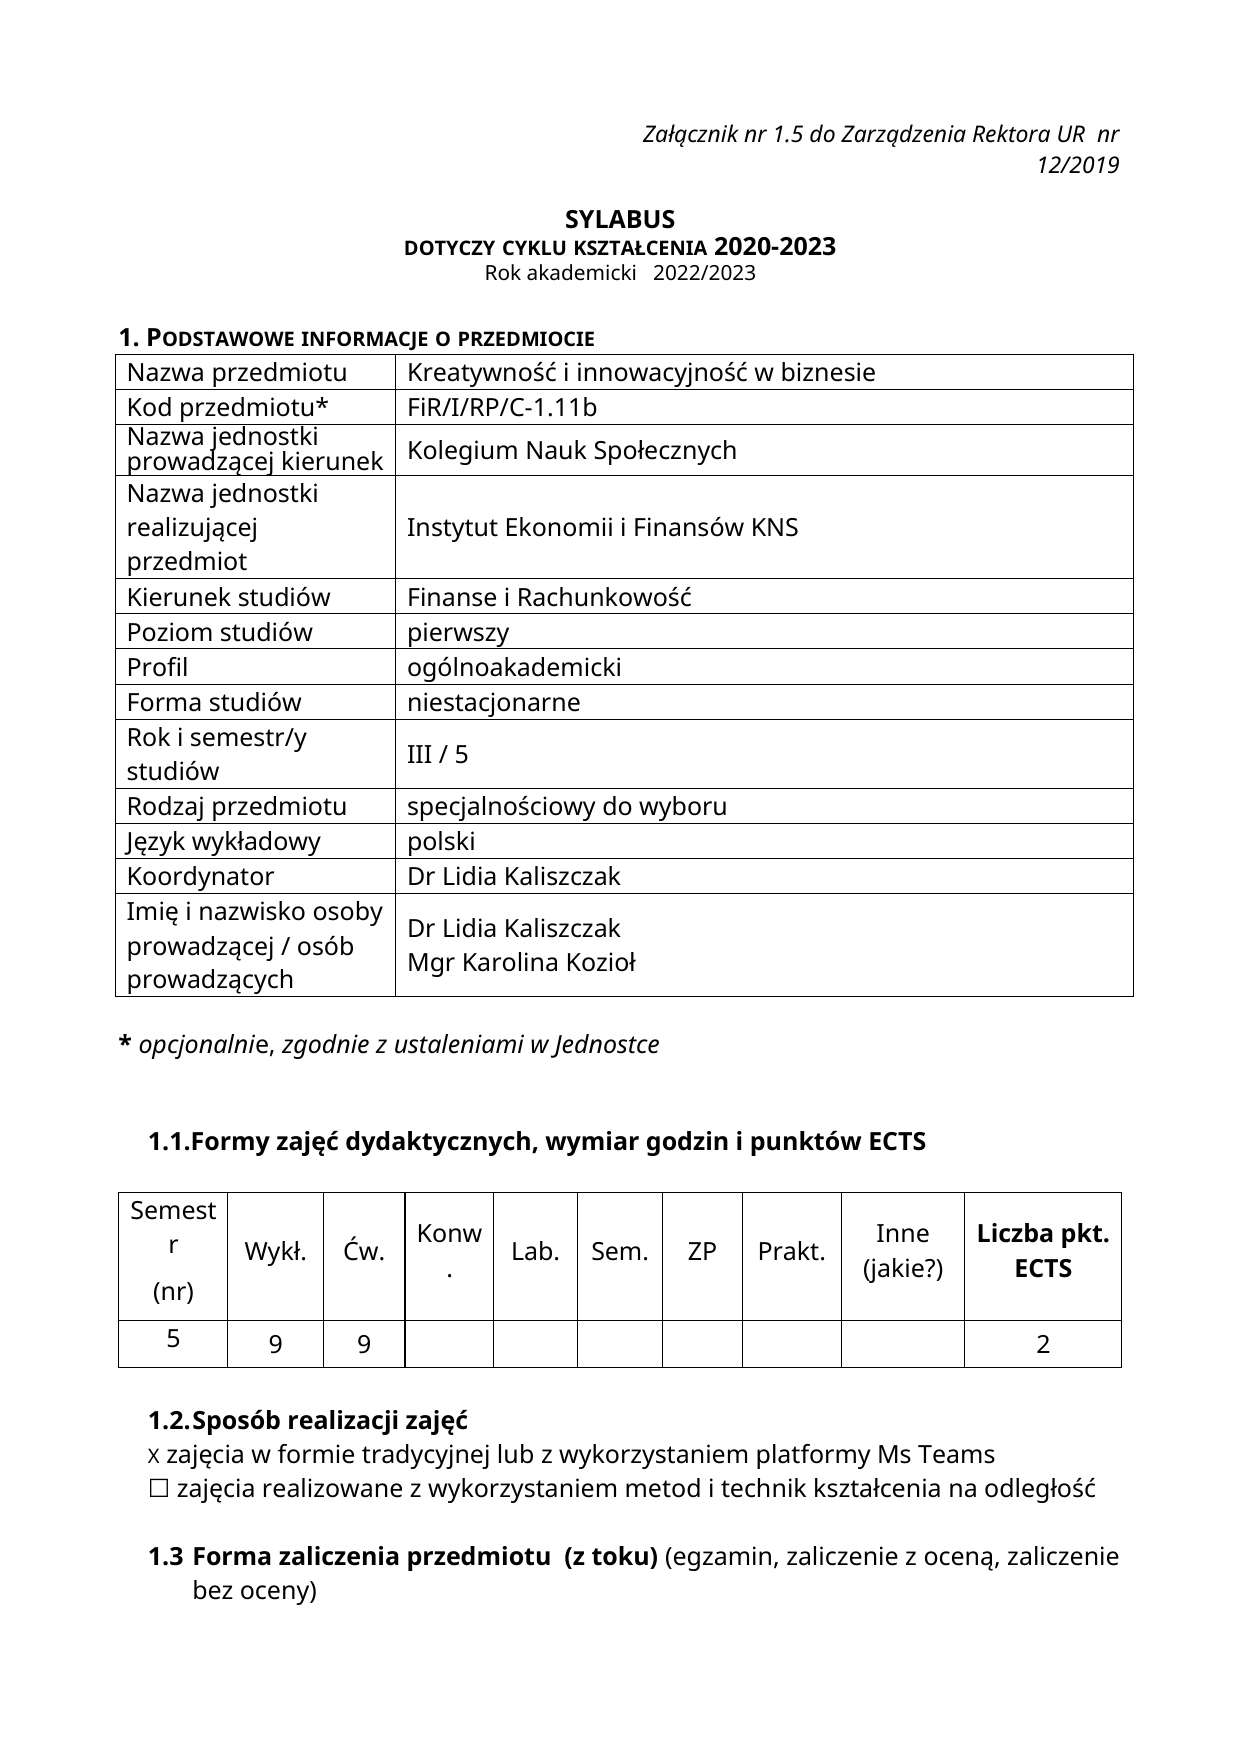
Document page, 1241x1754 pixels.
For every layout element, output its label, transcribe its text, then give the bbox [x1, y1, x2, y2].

table_cell Dr Lidia Kaliszczak Mgr Karolina Kozioł [396, 894, 1133, 996]
table_cell pierwszy [396, 614, 1133, 648]
text SYLABUS [118, 201, 1122, 236]
table_cell [663, 1321, 742, 1367]
table_header Sem. [578, 1193, 662, 1320]
text Rok akademicki 2022/2023 [118, 261, 1122, 286]
text 1. Podstawowe informacje o przedmiocie [118, 319, 1122, 354]
table_cell Nazwa jednostki prowadzącej kierunek [116, 425, 395, 475]
table_header Semestr (nr) [119, 1193, 227, 1320]
table_cell polski [396, 824, 1133, 858]
text 1.1.Formy zajęć dydaktycznych, wymiar godzin i punktów ECTS [148, 1124, 1122, 1158]
table_cell specjalnościowy do wyboru [396, 789, 1133, 823]
table_header Konw. [406, 1193, 493, 1320]
table_cell Dr Lidia Kaliszczak [396, 859, 1133, 893]
table_cell Imię i nazwisko osoby prowadzącej / osób prowadzących [116, 894, 395, 996]
table_header Liczba pkt. ECTS [965, 1193, 1121, 1320]
table_cell [494, 1321, 577, 1367]
table_cell [842, 1321, 964, 1367]
table_cell Koordynator [116, 859, 395, 893]
table_cell 9 [228, 1321, 323, 1367]
table_cell FiR/I/RP/C-1.11b [396, 390, 1133, 424]
table_cell Finanse i Rachunkowość [396, 579, 1133, 613]
table_cell Poziom studiów [116, 614, 395, 648]
table_header Inne (jakie?) [842, 1193, 964, 1320]
table_cell niestacjonarne [396, 685, 1133, 718]
table_cell [743, 1321, 841, 1367]
table_cell Rok i semestr/y studiów [116, 720, 395, 788]
table_header Wykł. [228, 1193, 323, 1320]
table_cell Rodzaj przedmiotu [116, 789, 395, 823]
table_cell ogólnoakademicki [396, 649, 1133, 683]
table_cell Kierunek studiów [116, 579, 395, 613]
table_header Prakt. [743, 1193, 841, 1320]
table_cell Język wykładowy [116, 824, 395, 858]
text x zajęcia w formie tradycyjnej lub z wykorzystaniem platformy Ms Teams [118, 1436, 1122, 1471]
table_cell Forma studiów [116, 685, 395, 718]
table_cell 2 [965, 1321, 1121, 1367]
text 1.2. Sposób realizacji zajęć [148, 1402, 1122, 1436]
table_cell [406, 1321, 493, 1367]
text dotyczy cyklu kształcenia 2020-2023 [118, 236, 1122, 261]
text ☐ zajęcia realizowane z wykorzystaniem metod i technik kształcenia na odległość [118, 1471, 1122, 1504]
table_cell Instytut Ekonomii i Finansów KNS [396, 476, 1133, 578]
text 1.3 Forma zaliczenia przedmiotu (z toku) (egzamin, zaliczenie z oceną, zaliczenie bez oceny) [148, 1539, 1122, 1607]
text Załącznik nr 1.5 do Zarządzenia Rektora UR nr 12/2019 [118, 118, 1122, 181]
table_cell 9 [324, 1321, 404, 1367]
table_cell Kod przedmiotu* [116, 390, 395, 424]
table_cell Nazwa jednostki realizującej przedmiot [116, 476, 395, 578]
table_cell III / 5 [396, 720, 1133, 788]
table_header Kreatywność i innowacyjność w biznesie [396, 355, 1133, 389]
table_header Ćw. [324, 1193, 404, 1320]
table_cell 5 [119, 1321, 227, 1367]
table_header ZP [663, 1193, 742, 1320]
table_cell Kolegium Nauk Społecznych [396, 425, 1133, 475]
table_header Lab. [494, 1193, 577, 1320]
text * opcjonalnie, zgodnie z ustaleniami w Jednostce [118, 1026, 1122, 1061]
table_cell Profil [116, 649, 395, 683]
table_cell [578, 1321, 662, 1367]
table_header Nazwa przedmiotu [116, 355, 395, 389]
